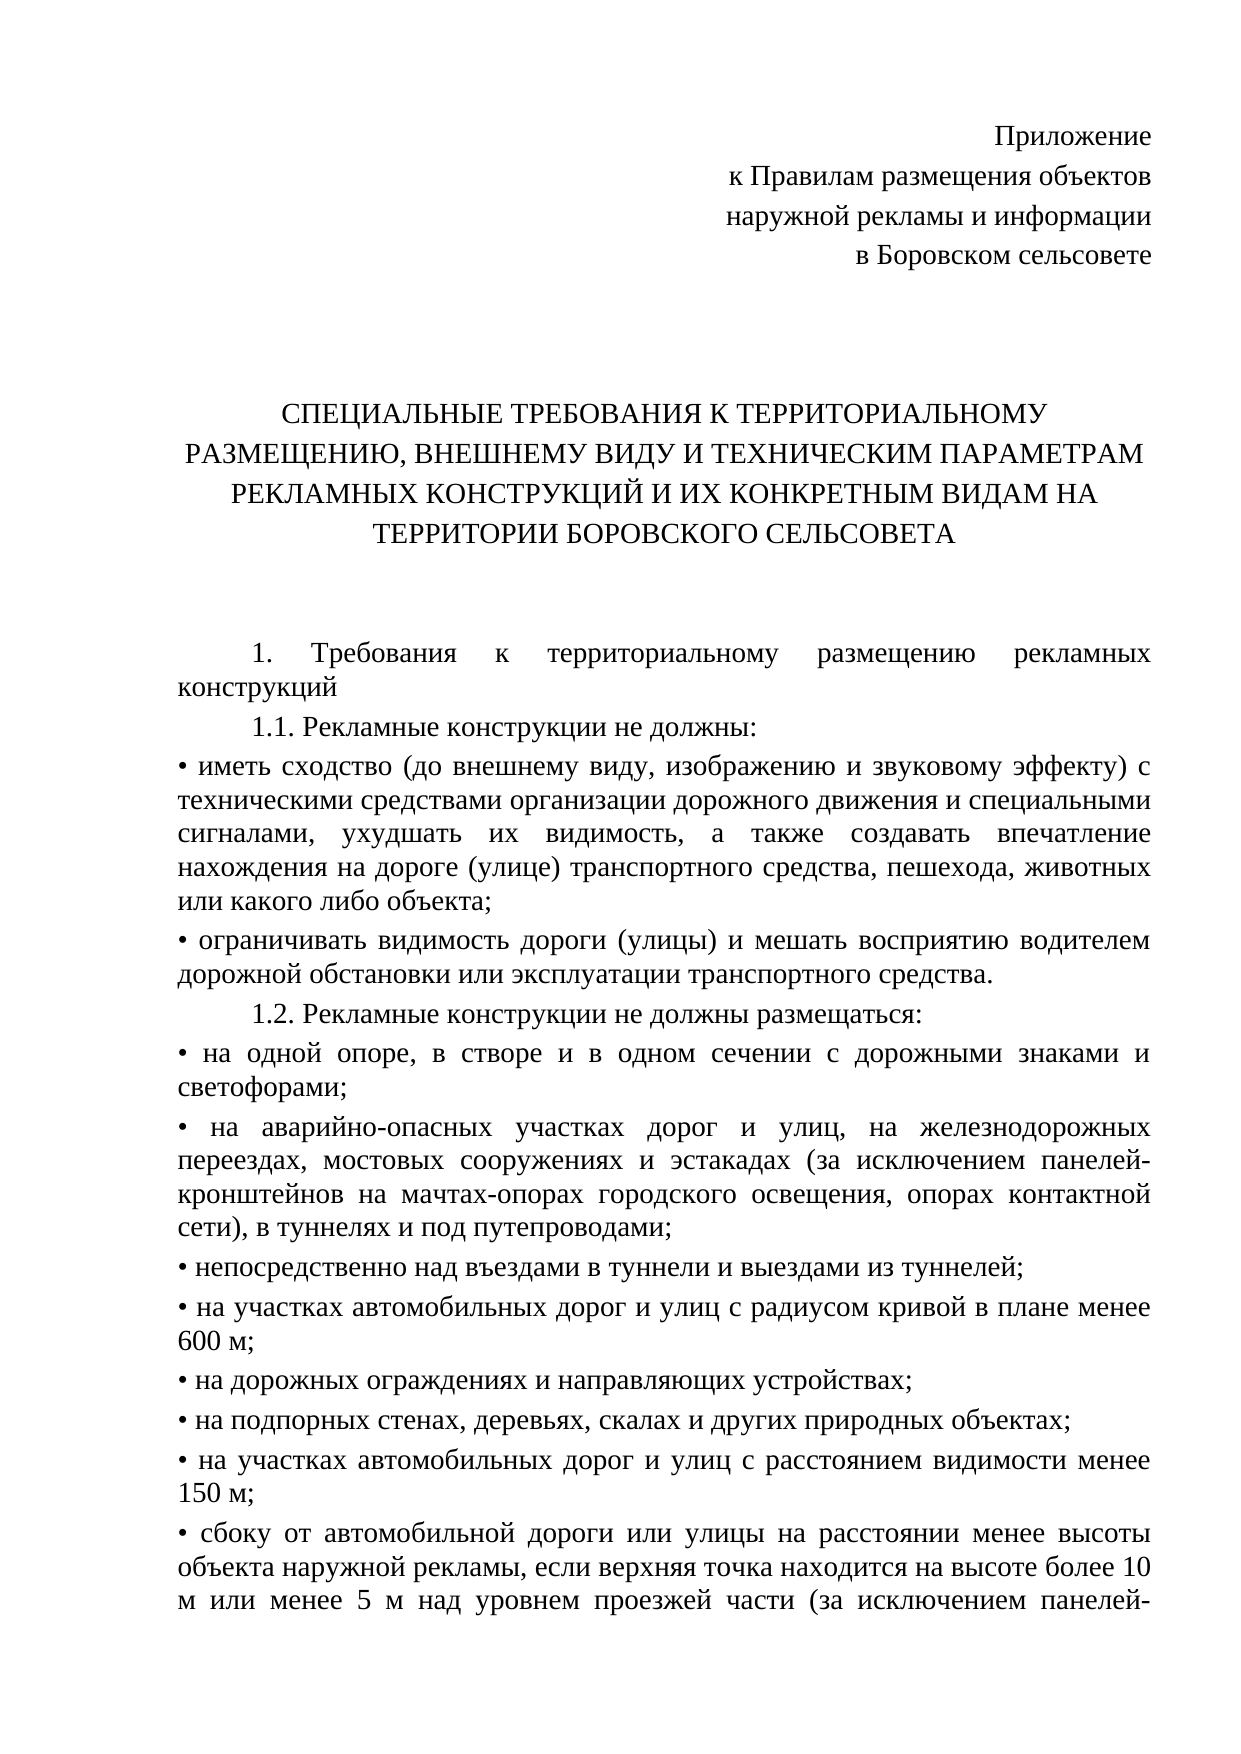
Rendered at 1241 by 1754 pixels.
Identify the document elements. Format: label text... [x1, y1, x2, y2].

text 1.2. Рекламные конструкции не должны размещаться: [177, 996, 1152, 1029]
text • иметь сходство (до внешнему виду, изображению и звуковому эффекту) с техническими средствами организации дорожного движения и специальными сигналами, ухудшать их видимость, а также создавать впечатление нахождения на дороге (улице) транспортного средства, пешехода, животных или какого либо объекта; [177, 748, 1152, 916]
text ТЕРРИТОРИИ БОРОВСКОГО СЕЛЬСОВЕТА [177, 516, 1152, 549]
text наружной рекламы и информации [177, 198, 1152, 231]
text • на участках автомобильных дорог и улиц с расстоянием видимости менее 150 м; [177, 1442, 1152, 1509]
text • на дорожных ограждениях и направляющих устройствах; [177, 1362, 1152, 1396]
text • непосредственно над въездами в туннели и выездами из туннелей; [177, 1249, 1152, 1283]
text • на одной опоре, в створе и в одном сечении с дорожными знаками и светофорами; [177, 1036, 1152, 1103]
text 1.1. Рекламные конструкции не должны: [177, 709, 1152, 742]
text 1. Требования к территориальному размещению рекламных конструкций [177, 635, 1152, 702]
text в Боровском сельсовете [177, 237, 1152, 271]
text РЕКЛАМНЫХ КОНСТРУКЦИЙ И ИХ КОНКРЕТНЫМ ВИДАМ НА [177, 476, 1152, 510]
text СПЕЦИАЛЬНЫЕ ТРЕБОВАНИЯ К ТЕРРИТОРИАЛЬНОМУ [177, 397, 1152, 430]
text • на подпорных стенах, деревьях, скалах и других природных объектах; [177, 1402, 1152, 1436]
text • на аварийно-опасных участках дорог и улиц, на железнодорожных переездах, мостовых сооружениях и эстакадах (за исключением панелей-кронштейнов на мачтах-опорах городского освещения, опорах контактной сети), в туннелях и под путепроводами; [177, 1109, 1152, 1243]
text к Правилам размещения объектов [177, 158, 1152, 191]
text • ограничивать видимость дороги (улицы) и мешать восприятию водителем дорожной обстановки или эксплуатации транспортного средства. [177, 922, 1152, 989]
text Приложение [177, 118, 1152, 152]
text РАЗМЕЩЕНИЮ, ВНЕШНЕМУ ВИДУ И ТЕХНИЧЕСКИМ ПАРАМЕТРАМ [177, 436, 1152, 470]
text • на участках автомобильных дорог и улиц с радиусом кривой в плане менее 600 м; [177, 1289, 1152, 1356]
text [177, 1515, 1152, 1616]
